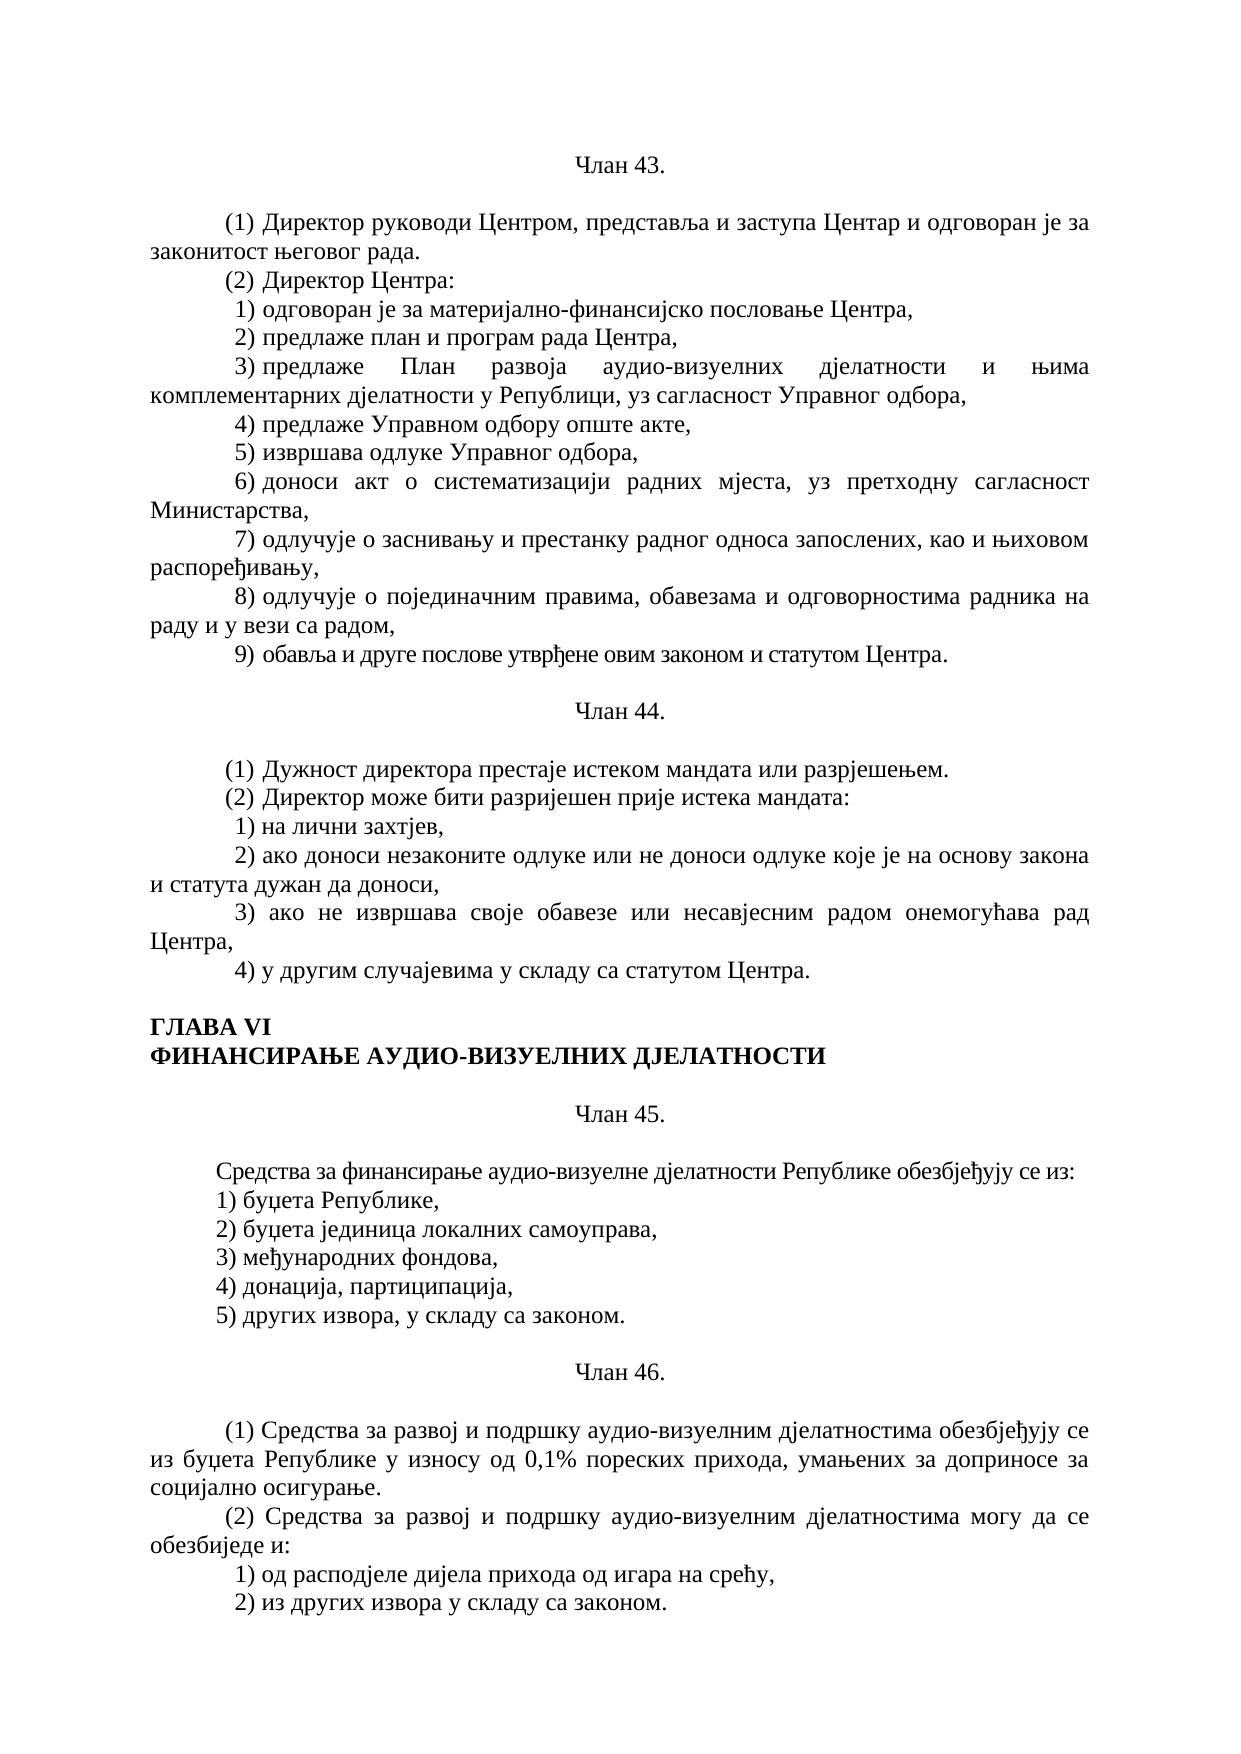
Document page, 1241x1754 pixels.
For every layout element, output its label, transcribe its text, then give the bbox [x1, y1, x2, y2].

list Директор руководи Центром, представља и заступа Центар и одговоран је за законитост његовог рада. [150, 207, 1090, 265]
text 4) у другим случајевима у складу са статутом Центра. [150, 955, 1090, 984]
text 1) од расподјеле дијела прихода од игара на срећу, [150, 1559, 1090, 1587]
text 1) буџета Републике, [150, 1185, 1090, 1214]
text Члан 45. [150, 1099, 1090, 1127]
list Директор Центра: [150, 265, 1090, 294]
text ФИНАНСИРАЊЕ АУДИО-ВИЗУЕЛНИХ ДЈЕЛАТНОСТИ [150, 1041, 1090, 1070]
text (2) Директор може бити разријешен прије истека мандата: [150, 782, 1090, 811]
list обавља и друге послове утврђене овим законом и статутом Центра. [150, 639, 1090, 667]
text 2) из других извора у складу са законом. [150, 1587, 1090, 1616]
text (1) Средства за развој и подршку аудио-визуелним дјелатностима обезбјеђују се из буџета Републике у износу од 0,1% пореских прихода, умањених за доприносе за социјално осигурање. [150, 1415, 1090, 1501]
text ГЛАВА VI [150, 1012, 1090, 1041]
list предлаже Управном одбору опште акте, [150, 409, 1090, 437]
text Члан 46. [150, 1357, 1090, 1386]
text 3) међународних фондова, [150, 1242, 1090, 1271]
list одговоран је за материјално-финансијско пословање Центра, [150, 294, 1090, 322]
text 1) на лични захтјев, [150, 811, 1090, 840]
list доноси акт о систематизацији радних мјеста, уз претходну сагласност Министарства, [150, 466, 1090, 524]
text 4) донација, партиципација, [150, 1271, 1090, 1300]
text 2) ако доноси незаконите одлуке или не доноси одлуке које је на основу закона и статута дужан да доноси, [150, 840, 1090, 897]
list предлаже план и програм рада Центра, [150, 322, 1090, 351]
text Члан 43. [150, 150, 1090, 179]
text 3) ако не извршава своје обавезе или несавјесним радом онемогућава рад Центра, [150, 897, 1090, 955]
list одлучује о појединачним правима, обавезама и одговорностима радника на раду и у вези са радом, [150, 581, 1090, 639]
list одлучује о заснивању и престанку радног односа запослених, као и њиховом распоређивању, [150, 524, 1090, 581]
text 2) буџета јединица локалних самоуправа, [150, 1214, 1090, 1242]
text (2) Средства за развој и подршку аудио-визуелним дјелатностима могу да се обезбиједе и: [150, 1501, 1090, 1559]
list предлаже План развоја аудио-визуелних дјелатности и њима комплементарних дјелатности у Републици, уз сагласност Управног одбора, [150, 351, 1090, 409]
text Члан 44. [150, 696, 1090, 725]
list извршава одлуке Управног одбора, [150, 437, 1090, 466]
text Средства за финансирање аудио-визуелне дјелатности Републике обезбјеђују се из: [150, 1156, 1090, 1185]
text 5) других извора, у складу са законом. [150, 1300, 1090, 1329]
text (1) Дужност директора престаје истеком мандата или разрјешењем. [150, 754, 1090, 782]
